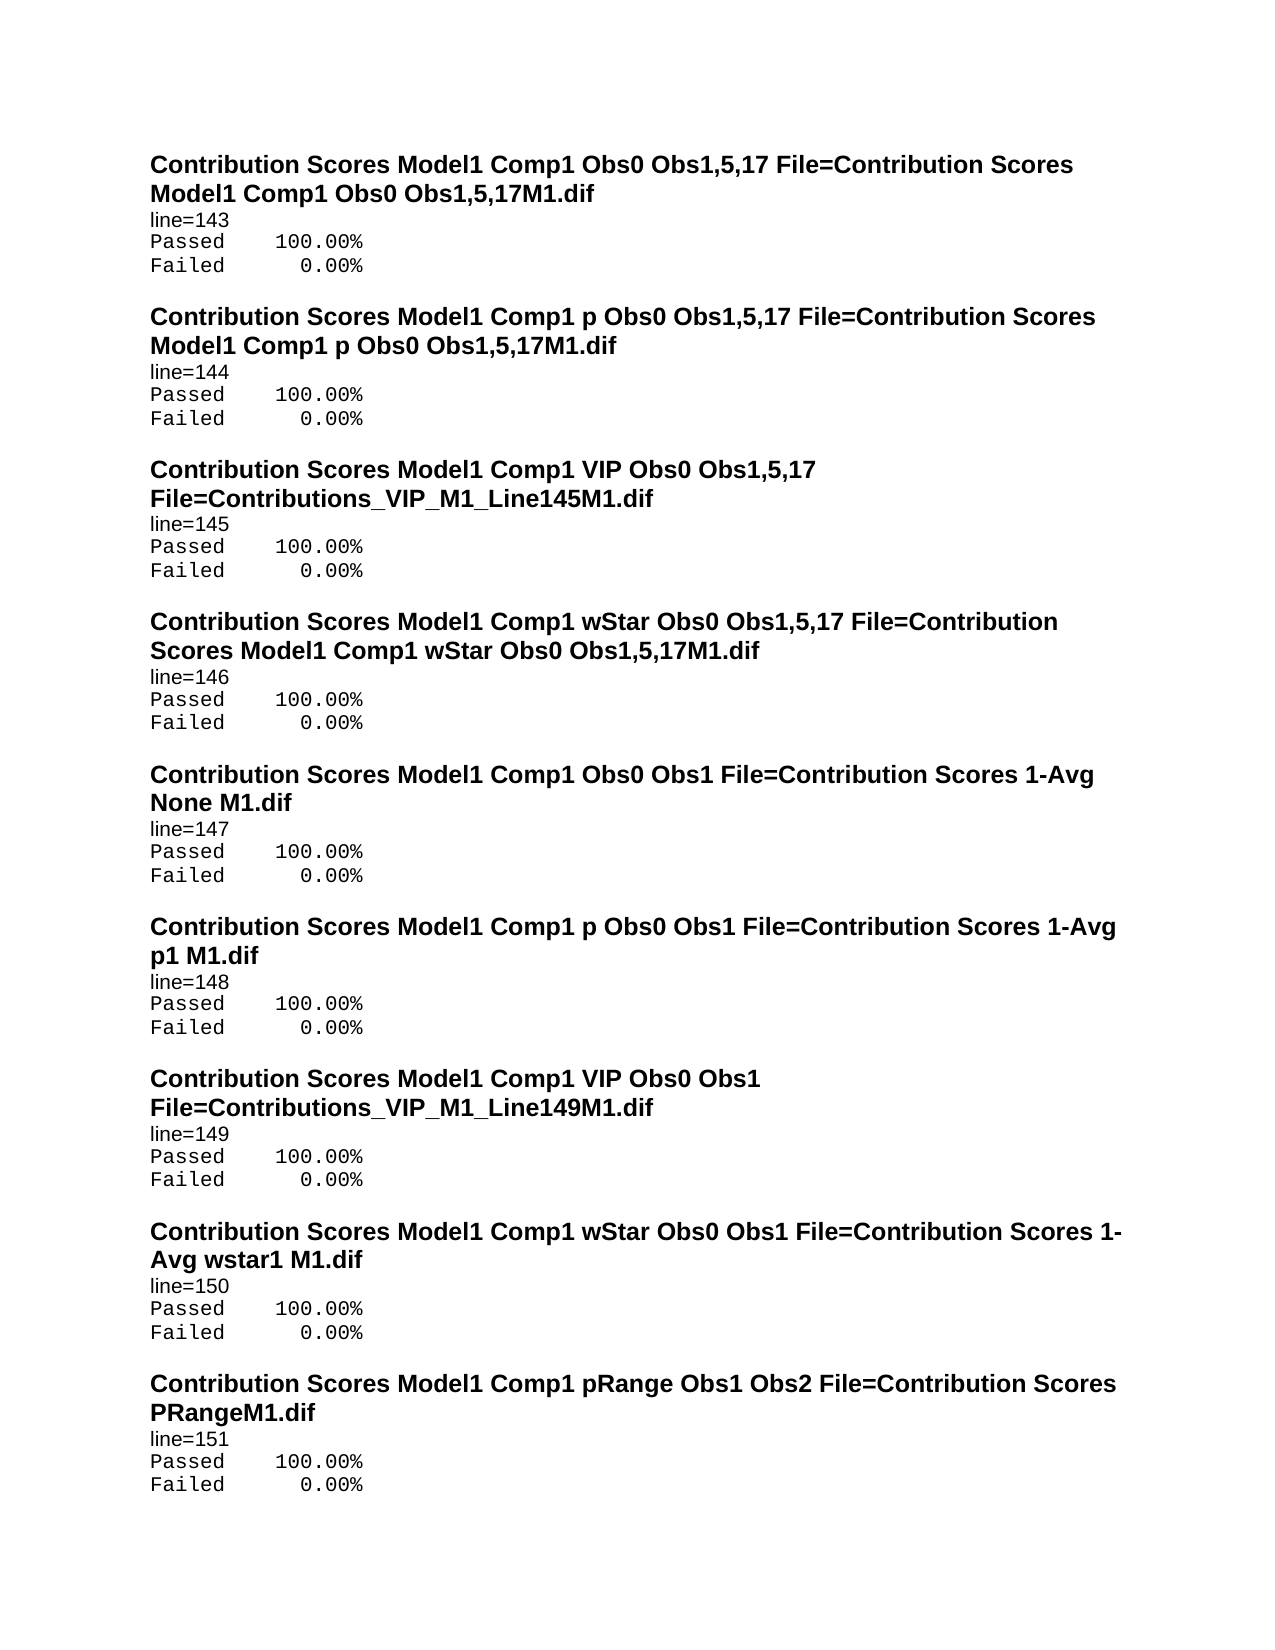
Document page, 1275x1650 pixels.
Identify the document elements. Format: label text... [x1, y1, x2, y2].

text Failed 0.00% [150, 1474, 1125, 1498]
text Passed 100.00% [150, 841, 1125, 865]
text Passed 100.00% [150, 1298, 1125, 1322]
text line=149 [150, 1122, 1125, 1146]
text Failed 0.00% [150, 865, 1125, 888]
text Failed 0.00% [150, 1322, 1125, 1346]
text Contribution Scores Model1 Comp1 Obs0 Obs1,5,17 File=Contribution Scores Model1 Comp1 Obs0 Obs1,5,17M1.dif [150, 150, 1125, 207]
text Passed 100.00% [150, 689, 1125, 712]
text Passed 100.00% [150, 231, 1125, 255]
text Failed 0.00% [150, 1169, 1125, 1193]
text line=147 [150, 817, 1125, 841]
text line=146 [150, 665, 1125, 689]
text line=145 [150, 512, 1125, 536]
text Contribution Scores Model1 Comp1 VIP Obs0 Obs1 File=Contributions_VIP_M1_Line149M1.dif [150, 1064, 1125, 1122]
text line=151 [150, 1427, 1125, 1451]
text Passed 100.00% [150, 384, 1125, 407]
text Contribution Scores Model1 Comp1 p Obs0 Obs1,5,17 File=Contribution Scores Model1 Comp1 p Obs0 Obs1,5,17M1.dif [150, 302, 1125, 360]
text Failed 0.00% [150, 560, 1125, 583]
text line=144 [150, 360, 1125, 384]
text Passed 100.00% [150, 536, 1125, 560]
text Contribution Scores Model1 Comp1 p Obs0 Obs1 File=Contribution Scores 1-Avg p1 M1.dif [150, 912, 1125, 969]
text Failed 0.00% [150, 407, 1125, 431]
text Failed 0.00% [150, 1017, 1125, 1041]
text Failed 0.00% [150, 255, 1125, 279]
text Passed 100.00% [150, 1451, 1125, 1474]
text Failed 0.00% [150, 712, 1125, 736]
text Contribution Scores Model1 Comp1 Obs0 Obs1 File=Contribution Scores 1-Avg None M1.dif [150, 759, 1125, 817]
text Contribution Scores Model1 Comp1 wStar Obs0 Obs1,5,17 File=Contribution Scores Model1 Comp1 wStar Obs0 Obs1,5,17M1.dif [150, 607, 1125, 665]
text Contribution Scores Model1 Comp1 wStar Obs0 Obs1 File=Contribution Scores 1-Avg wstar1 M1.dif [150, 1217, 1125, 1274]
text Passed 100.00% [150, 1146, 1125, 1169]
text line=143 [150, 207, 1125, 231]
text line=150 [150, 1274, 1125, 1298]
text line=148 [150, 969, 1125, 993]
text Passed 100.00% [150, 993, 1125, 1017]
text Contribution Scores Model1 Comp1 pRange Obs1 Obs2 File=Contribution Scores PRangeM1.dif [150, 1369, 1125, 1427]
text Contribution Scores Model1 Comp1 VIP Obs0 Obs1,5,17 File=Contributions_VIP_M1_Line145M1.dif [150, 455, 1125, 512]
